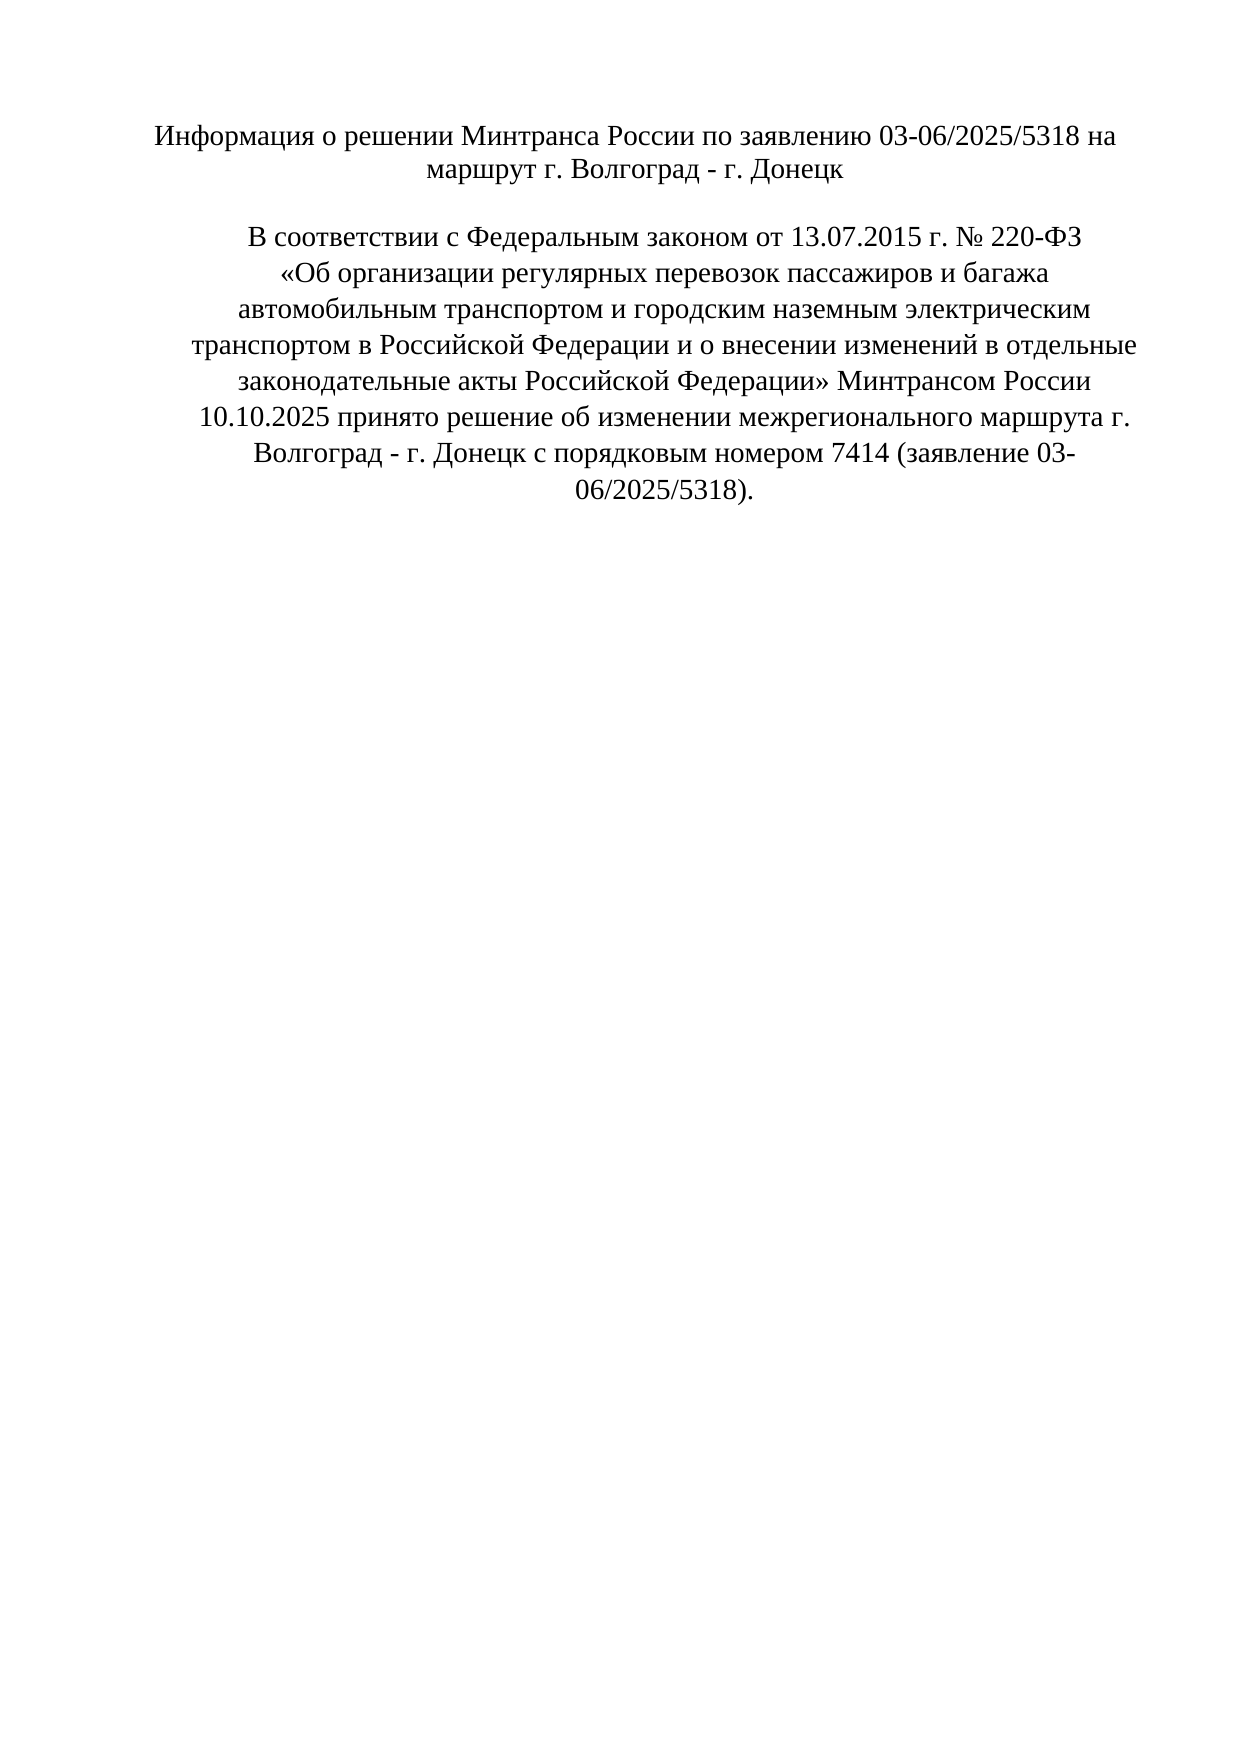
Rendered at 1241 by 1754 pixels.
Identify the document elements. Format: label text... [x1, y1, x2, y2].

text В соответствии с Федеральным законом от 13.07.2015 г. № 220-ФЗ «Об организации регулярных перевозок пассажиров и багажа автомобильным транспортом и городским наземным электрическим транспортом в Российской Федерации и о внесении изменений в отдельные законодательные акты Российской Федерации» Минтрансом России 10.10.2025 принято решение об изменении межрегионального маршрута г. Волгоград - г. Донецк с порядковым номером 7414 (заявление 03-06/2025/5318). [177, 219, 1152, 505]
text Информация о решении Минтранса России по заявлению 03-06/2025/5318 на маршрут г. Волгоград - г. Донецк [118, 118, 1152, 185]
